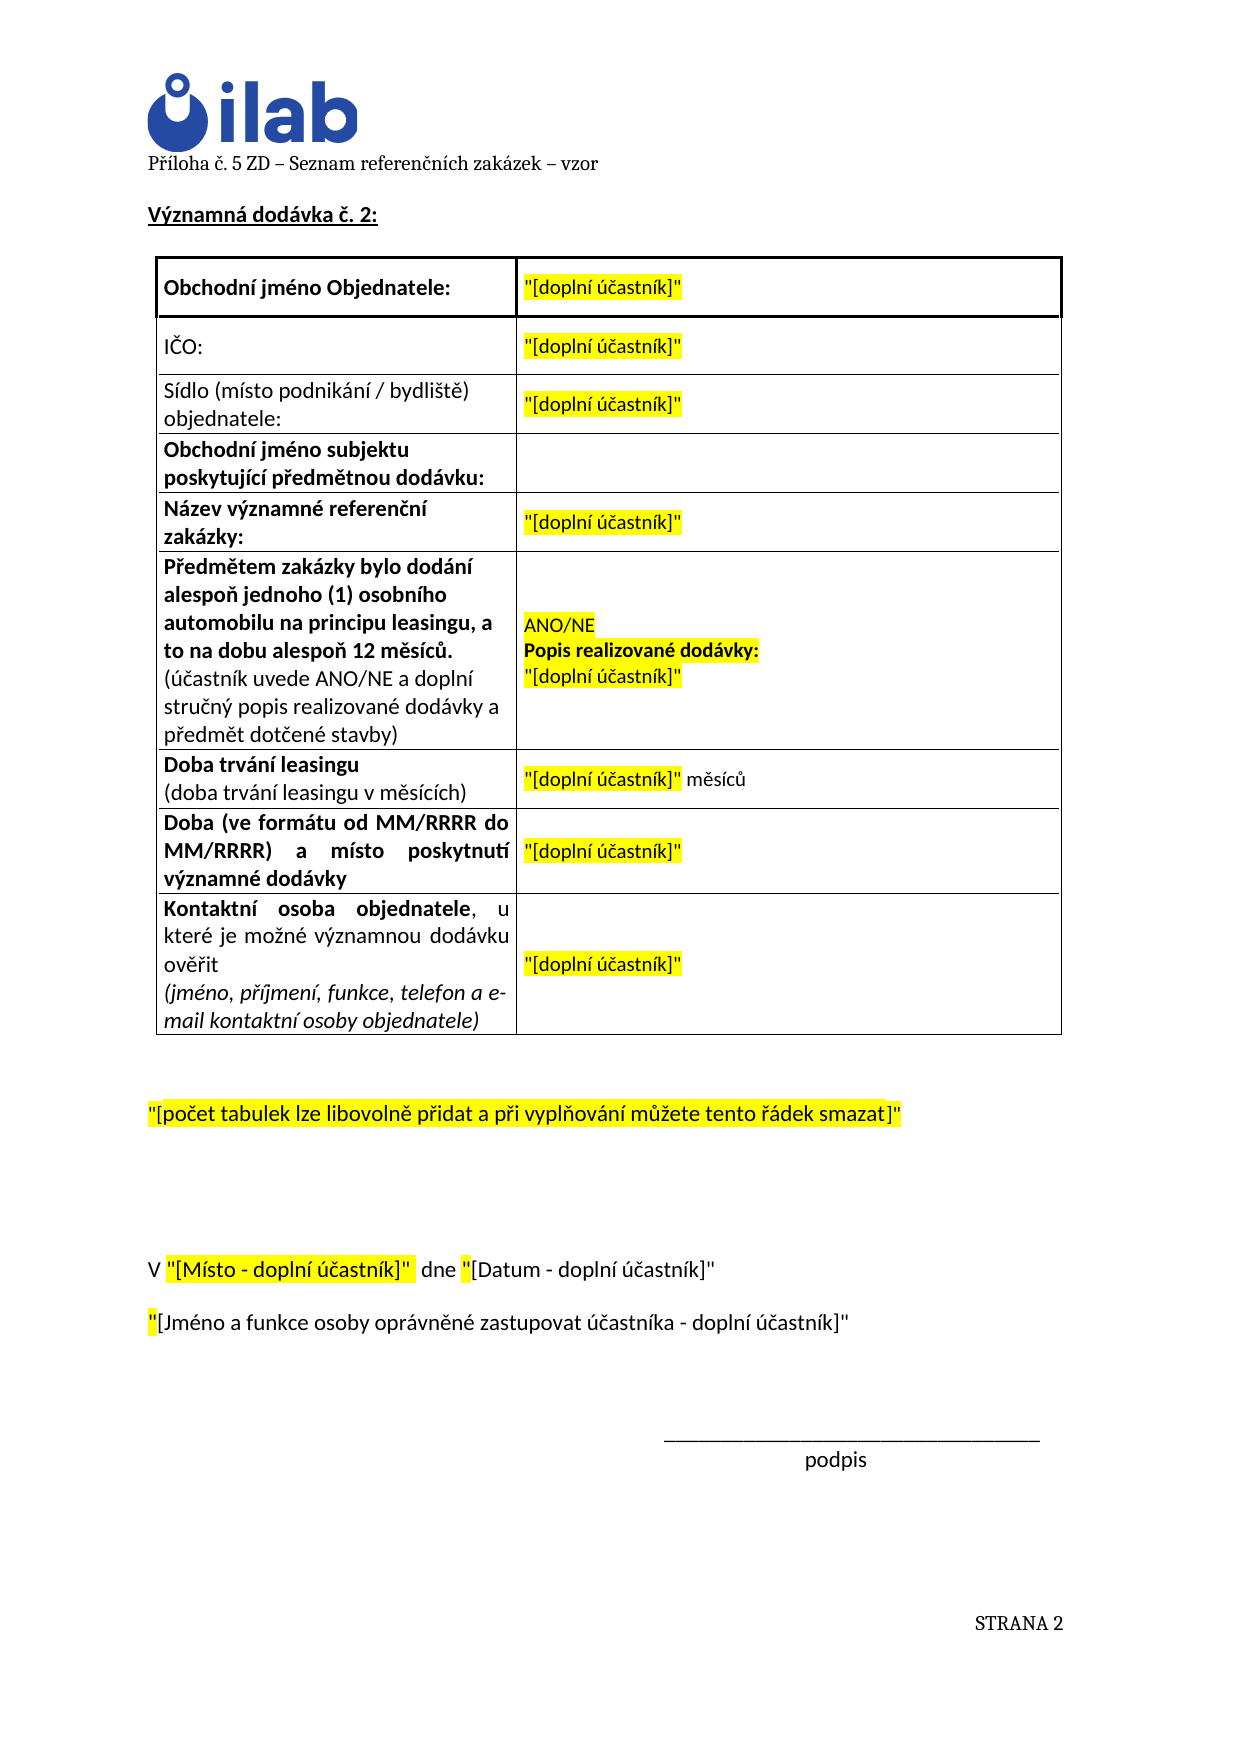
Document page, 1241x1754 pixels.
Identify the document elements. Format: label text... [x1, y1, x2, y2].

text V dne [148, 1255, 166, 1283]
table_cell "[doplní účastník]" [517, 315, 1061, 374]
table_cell Kontaktní osoba objednatele, u které je možné významnou ověřit (jméno, příjmení, funkce, telefon a e-mail kontaktní osoby objednatele) [157, 893, 516, 1034]
table_cell "[doplní účastník]" [517, 808, 1061, 893]
table_cell "[doplní účastník]" [517, 492, 1061, 551]
table_header Obchodní jméno Objednatele: [158, 259, 515, 315]
table_cell "[doplní účastník]" [517, 374, 1061, 433]
table_cell Doba trvání leasingu (doba trvání leasingu v měsících) [157, 749, 516, 807]
table_cell Předmětem zakázky bylo dodání alespoň jednoho (1) osobního automobilu na principu leasingu, a to na dobu alespoň 12 měsíců. (účastník uvede ANO/NE a doplní stručný popis realizované dodávky a předmět dotčené stavby) [157, 551, 516, 748]
text _________________________________ [148, 1417, 1063, 1445]
table_cell "[doplní účastník]" měsíců [517, 749, 1061, 807]
table_cell IČO: [157, 315, 516, 374]
text V dne [471, 1255, 1063, 1283]
text podpis [664, 1445, 1063, 1473]
text V dne [416, 1255, 461, 1283]
table_cell [517, 433, 1061, 492]
picture [147, 73, 358, 152]
table_cell Sídlo (místo podnikání / bydliště) objednatele: [157, 374, 516, 433]
table_cell "[doplní účastník]" [517, 893, 1061, 1034]
table_cell Obchodní jméno subjektu poskytující předmětnou dodávku: [157, 433, 516, 492]
table_cell Doba (ve formátu od MM/RRRR do MM/RRRR) a místo poskytnutí významné [157, 808, 516, 893]
table_cell ANO/NE Popis realizované dodávky: "[doplní účastník]" [517, 551, 1061, 748]
table_cell Název významné referenční zakázky: [157, 492, 516, 551]
text "[počet tabulek lze libovolně přidat a při vyplňování můžete tento řádek smazat]" [886, 1099, 1063, 1127]
text Významná dodávka č. 2: [148, 200, 1063, 228]
table_header "[doplní účastník]" [518, 259, 1060, 315]
